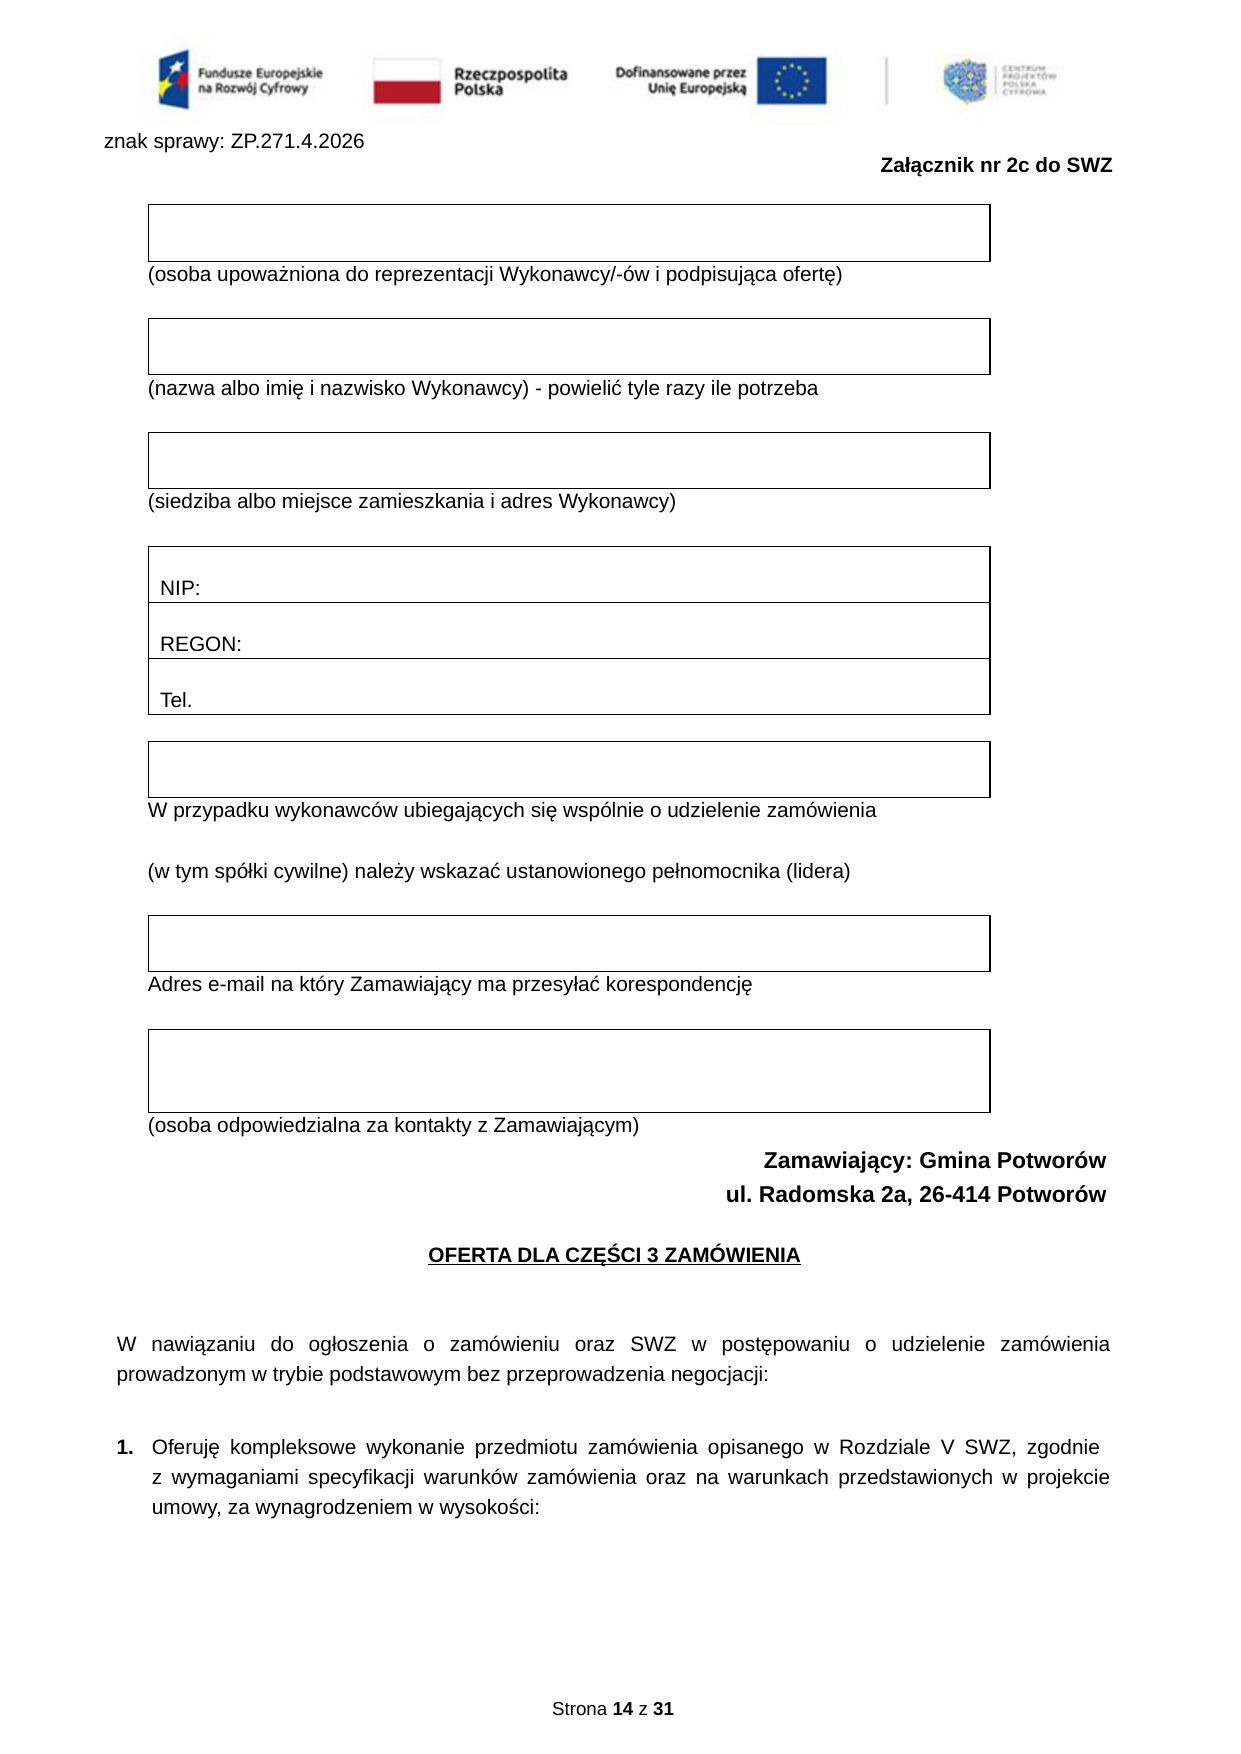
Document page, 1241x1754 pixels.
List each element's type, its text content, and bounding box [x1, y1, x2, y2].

text (nazwa albo imię i nazwisko Wykonawcy) - powielić tyle razy ile potrzeba [147, 375, 1112, 399]
table_header NIP: [149, 547, 989, 602]
text Adres e-mail na który Zamawiający ma przesyłać korespondencję [147, 972, 1112, 996]
table_cell Tel. [149, 659, 989, 714]
text W nawiązaniu do ogłoszenia o zamówieniu oraz SWZ w postępowaniu o udzielenie zamówienia prowadzonym w trybie podstawowym bez przeprowadzenia negocjacji: [116, 1332, 1112, 1386]
text (osoba upoważniona do reprezentacji Wykonawcy/-ów i podpisująca ofertę) [147, 262, 1112, 286]
text (osoba odpowiedzialna za kontakty z Zamawiającym) [147, 1113, 1112, 1137]
table_header [149, 742, 989, 797]
table_header [149, 433, 989, 488]
picture [140, 31, 1086, 129]
text W przypadku wykonawców ubiegających się wspólnie o udzielenie zamówienia (w tym spółki cywilne) należy wskazać ustanowionego pełnomocnika (lidera) [147, 798, 1112, 882]
text (siedziba albo miejsce zamieszkania i adres Wykonawcy) [147, 489, 1112, 513]
table_header [149, 916, 989, 971]
table_header [149, 1030, 989, 1112]
list Oferuję kompleksowe wykonanie przedmiotu zamówienia opisanego w Rozdziale V SWZ, zgodnie z wymaganiami specyfikacji warunków zamówienia oraz na warunkach przedstawionych w projekcie umowy, za wynagrodzeniem w wysokości: [116, 1434, 1112, 1519]
subtitle OFERTA DLA CZĘŚCI 3 ZAMÓWIENIA [107, 1243, 1122, 1267]
subtitle Załącznik nr 2c do SWZ [103, 153, 1113, 177]
table_header [149, 205, 989, 261]
text ul. Radomska 2a, 26-414 Potworów [103, 1181, 1106, 1208]
table_cell REGON: [149, 603, 989, 658]
text Zamawiający: Gmina Potworów [103, 1147, 1106, 1174]
table_header [149, 319, 989, 374]
